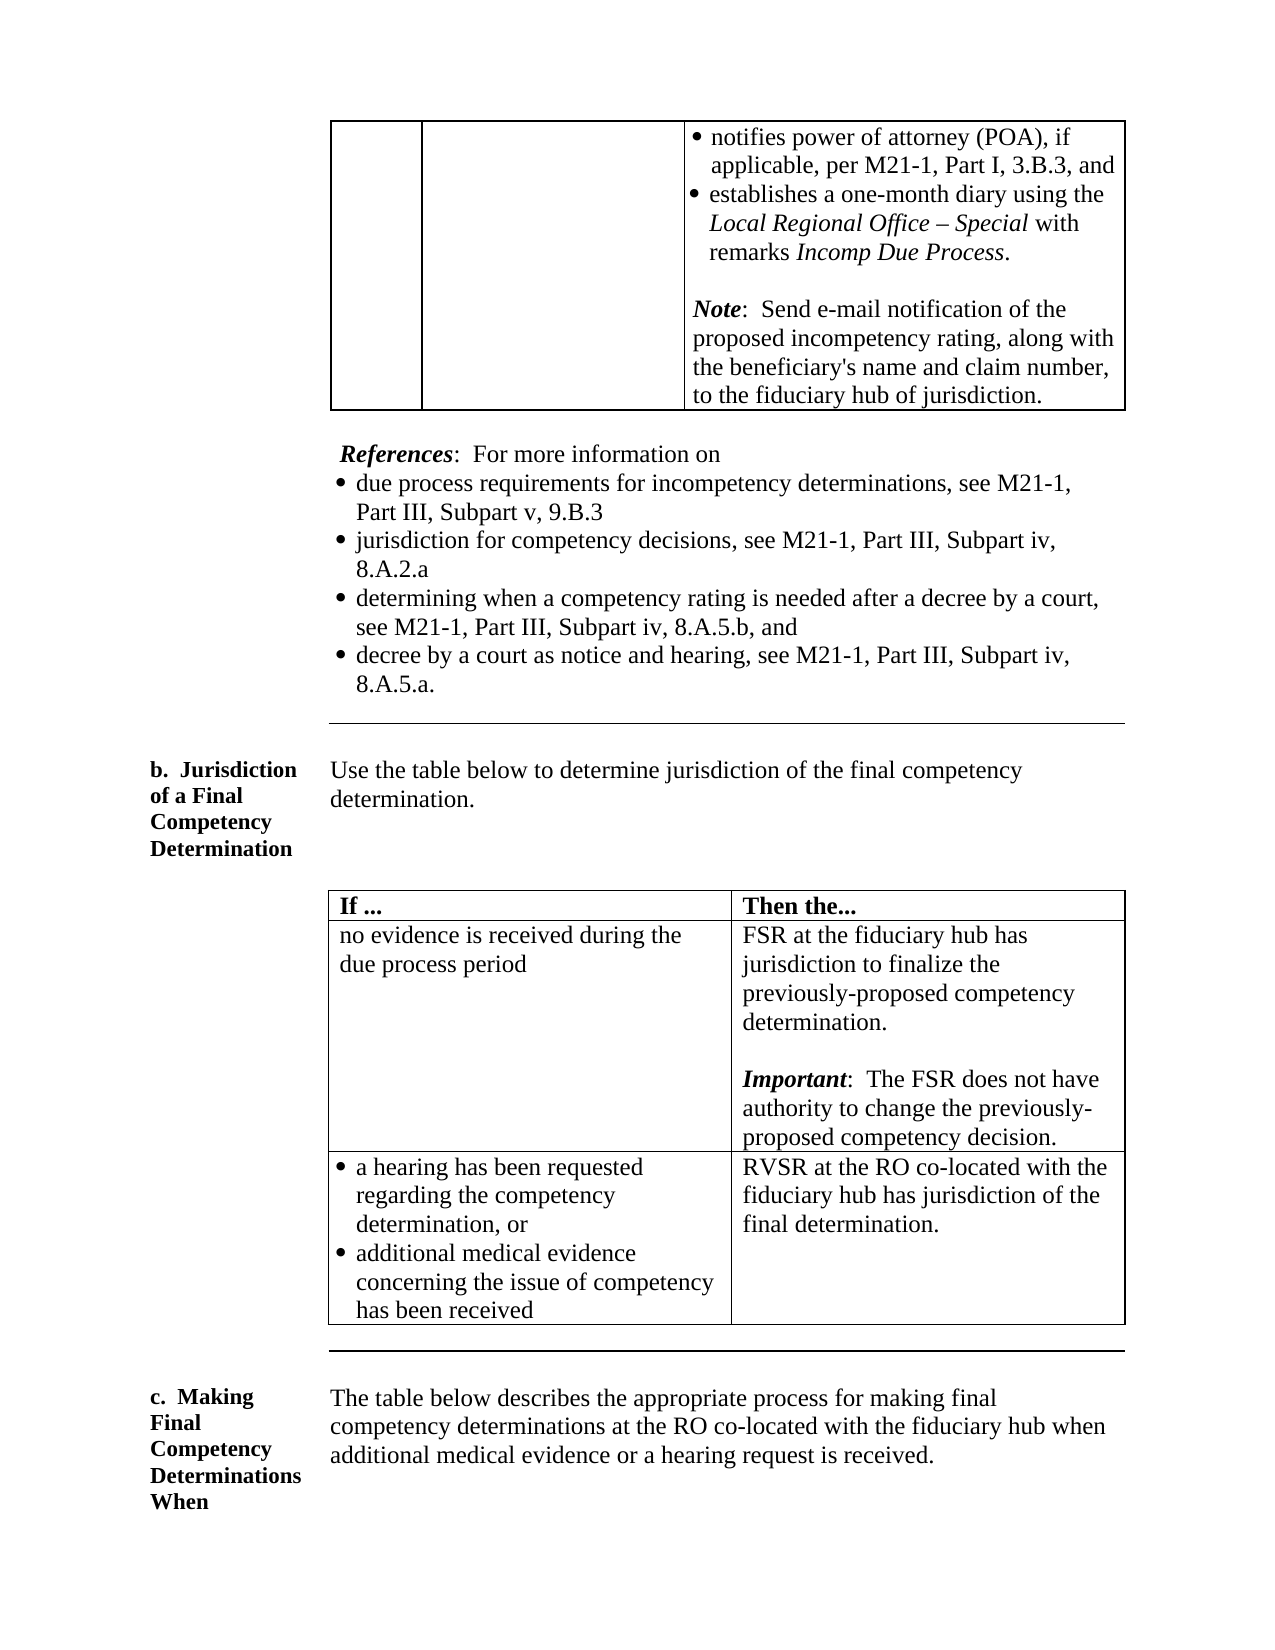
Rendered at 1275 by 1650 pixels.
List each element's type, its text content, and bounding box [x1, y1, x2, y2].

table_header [139, 1383, 319, 1526]
table_cell 2 [332, 122, 421, 409]
table_header Then the... [732, 891, 1124, 919]
table_header If ... [329, 891, 731, 919]
table_header b. Jurisdiction of a Final Competency Determination [139, 756, 319, 861]
table_header References: For more information on due process requirements for incompetency determinations, see M21-1, Part III, Subpart v, 9.B.3 jurisdiction for competency decisions, see M21-1, Part III, Subpart iv, 8.A.2.a determining when a competency rating is needed after a decree by a court, see M21-1, Part III, Subpart iv, 8.A.5.b, and decree by a court as notice and hearing, see M21-1, Part III, Subpart iv, 8.A.5.a. [328, 439, 1125, 698]
table_cell RVSR at the RO co-located with the fiduciary hub has jurisdiction of the final determination. [732, 1152, 1124, 1324]
table_cell FSR at the fiduciary hub has jurisdiction to finalize the previously-proposed competency determination. Important: The FSR does not have authority to change the previously-proposed competency decision. [732, 921, 1124, 1151]
table_header Use the table below to determine jurisdiction of the final competency determination. [319, 756, 1125, 861]
table_cell no evidence is received during the due process period [329, 921, 731, 1151]
table_cell a hearing has been requested regarding the competency determination, or additional medical evidence concerning the issue of competency has been received [329, 1152, 731, 1324]
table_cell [685, 122, 1124, 409]
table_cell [423, 122, 684, 409]
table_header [319, 1383, 1125, 1526]
